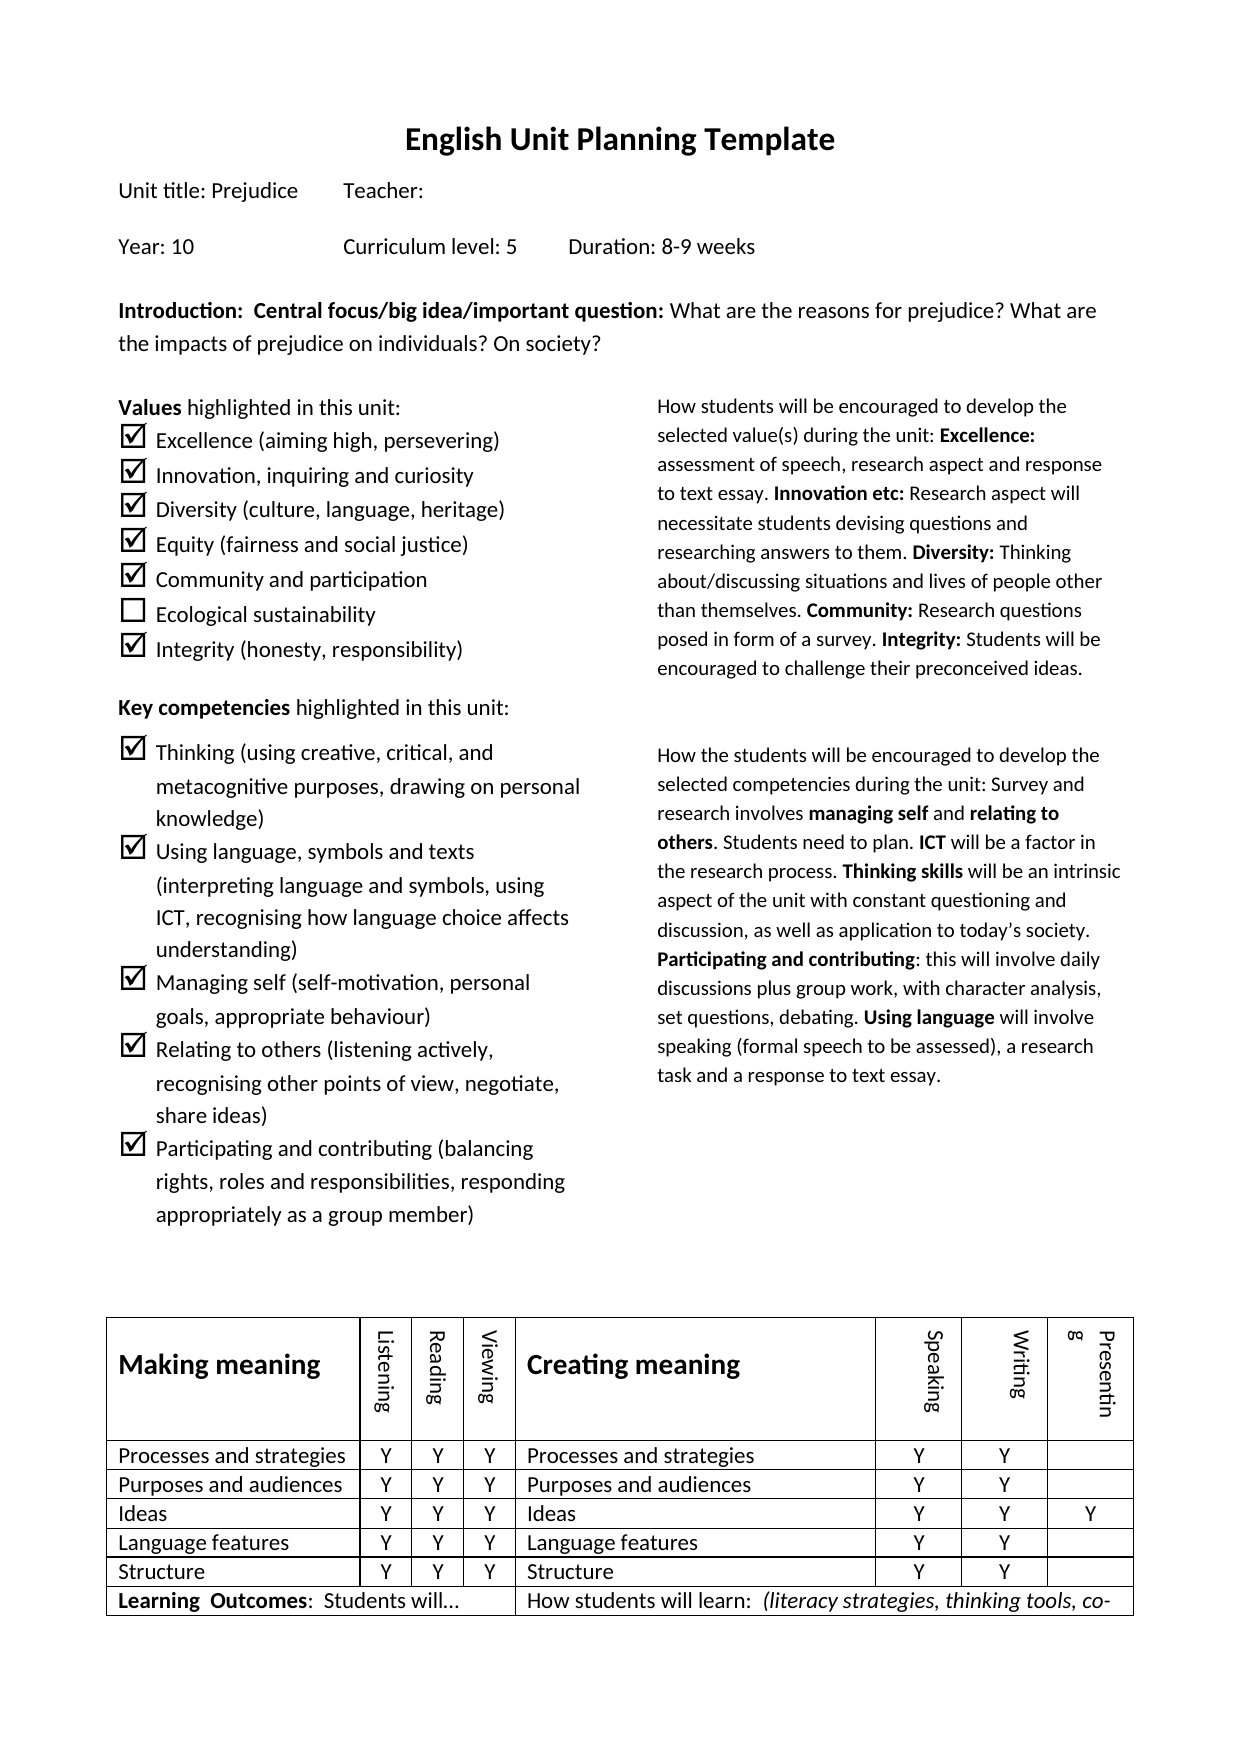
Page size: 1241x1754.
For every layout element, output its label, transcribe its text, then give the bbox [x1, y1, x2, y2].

table_cell Structure [107, 1558, 359, 1586]
table_cell Y [412, 1499, 463, 1527]
table_header Presenting [1048, 1318, 1133, 1440]
list Relating to others (listening actively, recognising other points of view, negotiate, share ideas) [118, 1034, 583, 1129]
table_header Speaking [876, 1318, 961, 1440]
table_cell Y [876, 1470, 961, 1498]
text Year: 10 Curriculum level: 5 Duration: 8-9 weeks [118, 232, 1122, 260]
text English Unit Planning Template [118, 118, 1122, 159]
table_cell Y [412, 1529, 463, 1556]
text Introduction: Central focus/big idea/important question: What are the reasons for prejudice? What are the impacts of prejudice on individuals? On society? [118, 296, 1122, 357]
table_cell [1048, 1470, 1133, 1498]
table_cell Language features [516, 1529, 875, 1556]
table_cell Y [464, 1499, 515, 1527]
table_cell Y [1048, 1499, 1133, 1527]
table_cell Y [464, 1558, 515, 1586]
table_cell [516, 1587, 1133, 1614]
table_cell Ideas [516, 1499, 875, 1527]
table_cell [1048, 1441, 1133, 1469]
text How students will be encouraged to develop the selected value(s) during the unit: Excellence: assessment of speech, research aspect and response to text essay. Innovation etc: Research aspect will necessitate students devising questions and researching answers to them. Diversity: Thinking about/discussing situations and lives of people other than themselves. Community: Research questions posed in form of a survey. Integrity: Students will be encouraged to challenge their preconceived ideas. [657, 393, 1122, 681]
list Community and participation [118, 564, 583, 595]
table_cell Y [412, 1470, 463, 1498]
table_cell [1048, 1558, 1133, 1586]
table_cell Y [876, 1441, 961, 1469]
list Innovation, inquiring and curiosity [118, 460, 583, 490]
list Excellence (aiming high, persevering) [118, 425, 583, 456]
table_cell Y [962, 1499, 1047, 1527]
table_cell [107, 1587, 515, 1614]
table_cell Y [962, 1470, 1047, 1498]
table_cell Y [361, 1499, 411, 1527]
table_cell Y [876, 1499, 961, 1527]
table_cell Y [464, 1470, 515, 1498]
table_cell Y [876, 1558, 961, 1586]
list Diversity (culture, language, heritage) [118, 495, 583, 525]
list Using language, symbols and texts (interpreting language and symbols, using ICT, recognising how language choice affects understanding) [118, 836, 583, 963]
list Managing self (self-motivation, personal goals, appropriate behaviour) [118, 967, 583, 1030]
table_cell Purposes and audiences [107, 1470, 359, 1498]
table_header Listening [361, 1318, 411, 1440]
table_cell Y [962, 1558, 1047, 1586]
table_cell Y [464, 1441, 515, 1469]
table_cell Y [361, 1441, 411, 1469]
list Integrity (honesty, responsibility) [118, 634, 583, 664]
table_cell Y [962, 1441, 1047, 1469]
table_cell Processes and strategies [516, 1441, 875, 1469]
table_cell Y [962, 1529, 1047, 1556]
text Values highlighted in this unit: [118, 393, 583, 421]
table_header Reading [412, 1318, 463, 1440]
table_header Creating meaning [516, 1318, 875, 1440]
table_cell Y [361, 1470, 411, 1498]
table_header Making meaning [107, 1318, 359, 1440]
list Thinking (using creative, critical, and metacognitive purposes, drawing on personal knowledge) [118, 738, 583, 832]
table_cell Structure [516, 1558, 875, 1586]
table_cell Processes and strategies [107, 1441, 359, 1469]
text How the students will be encouraged to develop the selected competencies during the unit: Survey and research involves managing self and relating to others. Students need to plan. ICT will be a factor in the research process. Thinking skills will be an intrinsic aspect of the unit with constant questioning and discussion, as well as application to today’s society. Participating and contributing: this will involve daily discussions plus group work, with character analysis, set questions, debating. Using language will involve speaking (formal speech to be assessed), a research task and a response to text essay. [657, 742, 1122, 1088]
text Unit title: Prejudice Teacher: [118, 177, 1122, 204]
table_cell Ideas [107, 1499, 359, 1527]
table_cell Y [876, 1529, 961, 1556]
table_cell Y [361, 1529, 411, 1556]
list Participating and contributing (balancing rights, roles and responsibilities, responding appropriately as a group member) [118, 1133, 583, 1228]
table_cell Y [361, 1558, 411, 1586]
text Key competencies highlighted in this unit: [118, 693, 583, 721]
table_header Writing [962, 1318, 1047, 1440]
table_cell Y [412, 1441, 463, 1469]
table_cell Y [464, 1529, 515, 1556]
list Ecological sustainability [118, 599, 583, 629]
table_cell Y [412, 1558, 463, 1586]
table_cell Purposes and audiences [516, 1470, 875, 1498]
table_header Viewing [464, 1318, 515, 1440]
table_cell Language features [107, 1529, 359, 1556]
list Equity (fairness and social justice) [118, 529, 583, 560]
table_cell [1048, 1529, 1133, 1556]
